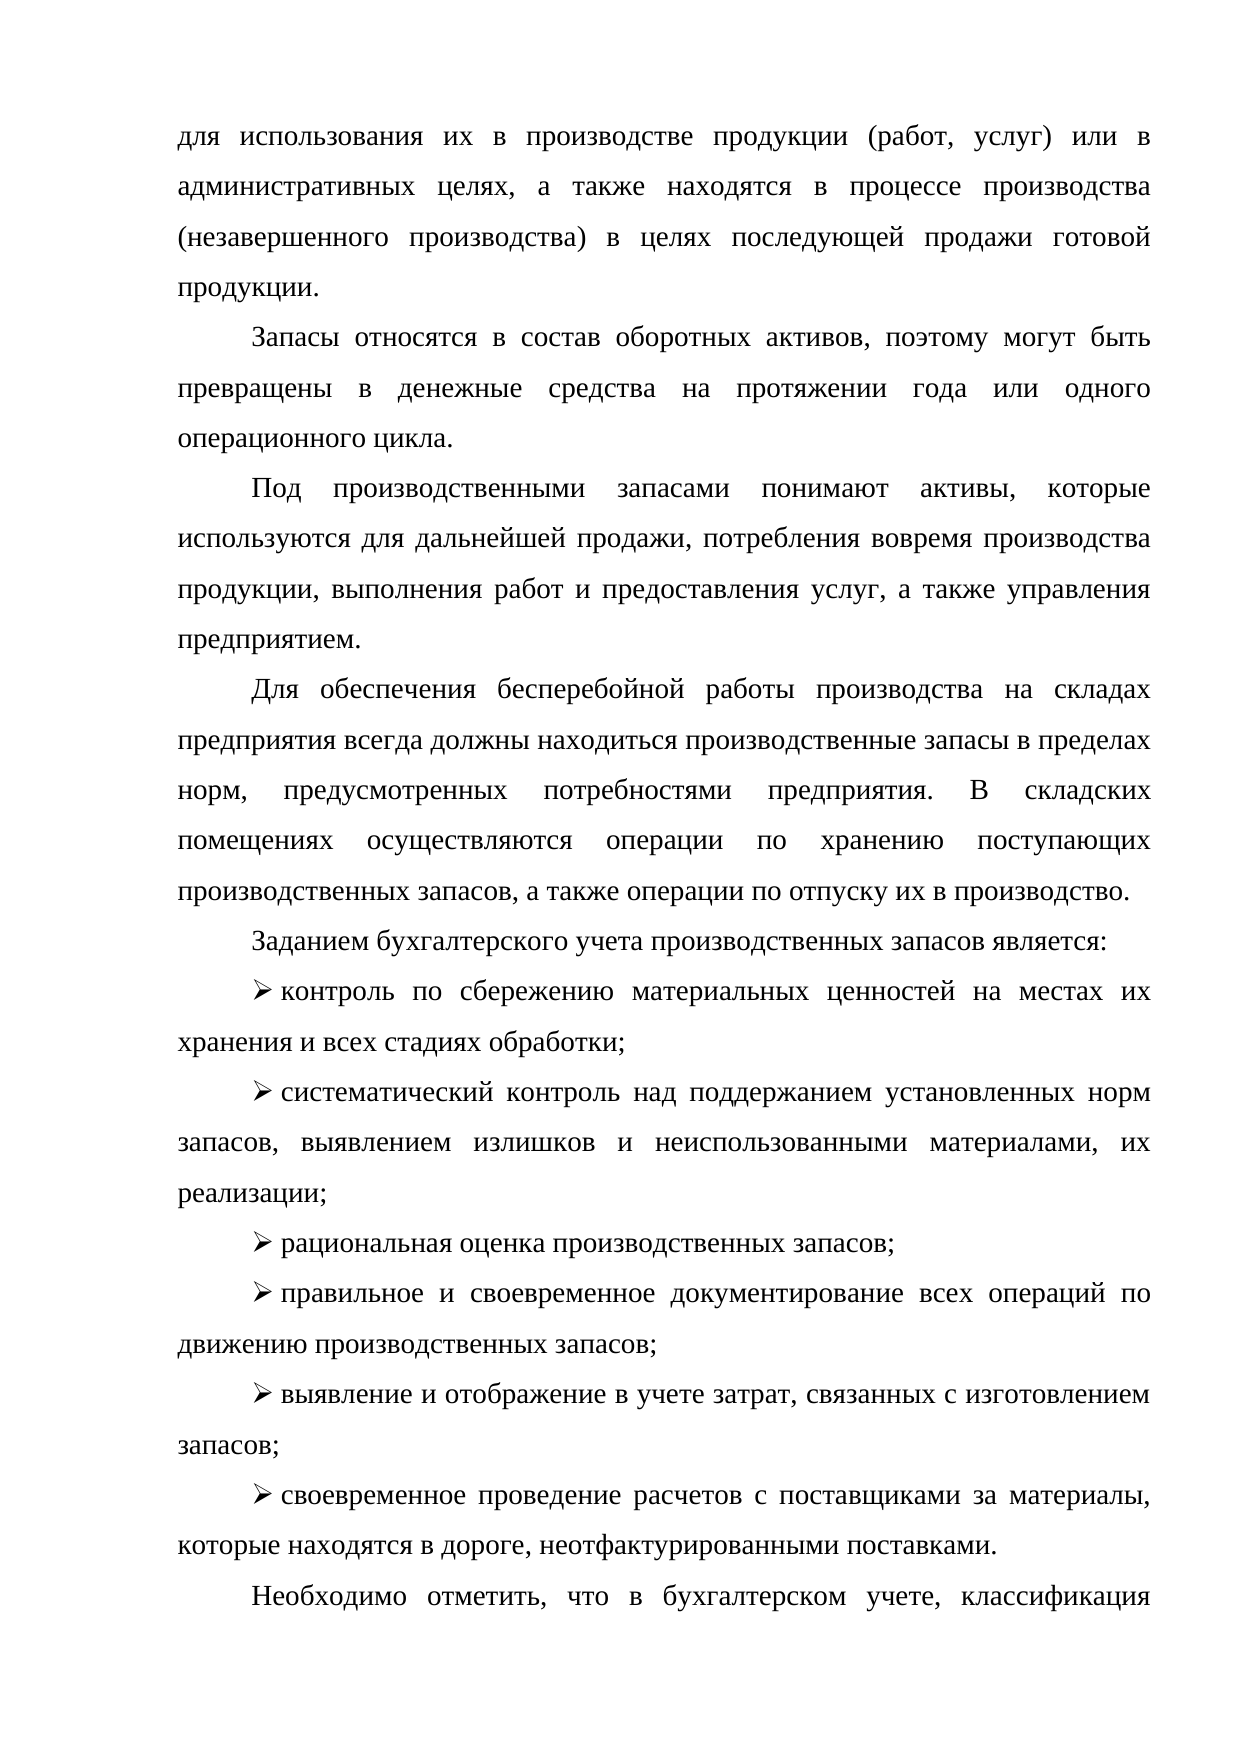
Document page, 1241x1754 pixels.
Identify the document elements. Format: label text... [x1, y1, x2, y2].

text Заданием бухгалтерского учета производственных запасов является: [177, 923, 1152, 957]
list контроль по сбережению материальных ценностей на местах их хранения и всех стадиях обработки; [177, 973, 1152, 1057]
text Для обеспечения бесперебойной работы производства на складах предприятия всегда должны находиться производственные запасы в пределах норм, предусмотренных потребностями предприятия. В складских помещениях осуществляются операции по хранению поступающих производственных запасов, а также операции по отпуску их в производство. [177, 672, 1152, 906]
list систематический контроль над поддержанием установленных норм запасов, выявлением излишков и неиспользованными материалами, их реализации; [177, 1074, 1152, 1208]
list выявление и отображение в учете затрат, связанных с изготовлением запасов; [177, 1376, 1152, 1460]
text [177, 118, 1152, 303]
list правильное и своевременное документирование всех операций по движению производственных запасов; [177, 1276, 1152, 1359]
list рациональная оценка производственных запасов; [177, 1225, 1152, 1259]
list своевременное проведение расчетов с поставщиками за материалы, которые находятся в дороге, неотфактурированными поставками. [177, 1477, 1152, 1561]
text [177, 1578, 1152, 1611]
text Под производственными запасами понимают активы, которые используются для дальнейшей продажи, потребления вовремя производства продукции, выполнения работ и предоставления услуг, а также управления предприятием. [177, 470, 1152, 655]
text Запасы относятся в состав оборотных активов, поэтому могут быть превращены в денежные средства на протяжении года или одного операционного цикла. [177, 319, 1152, 453]
